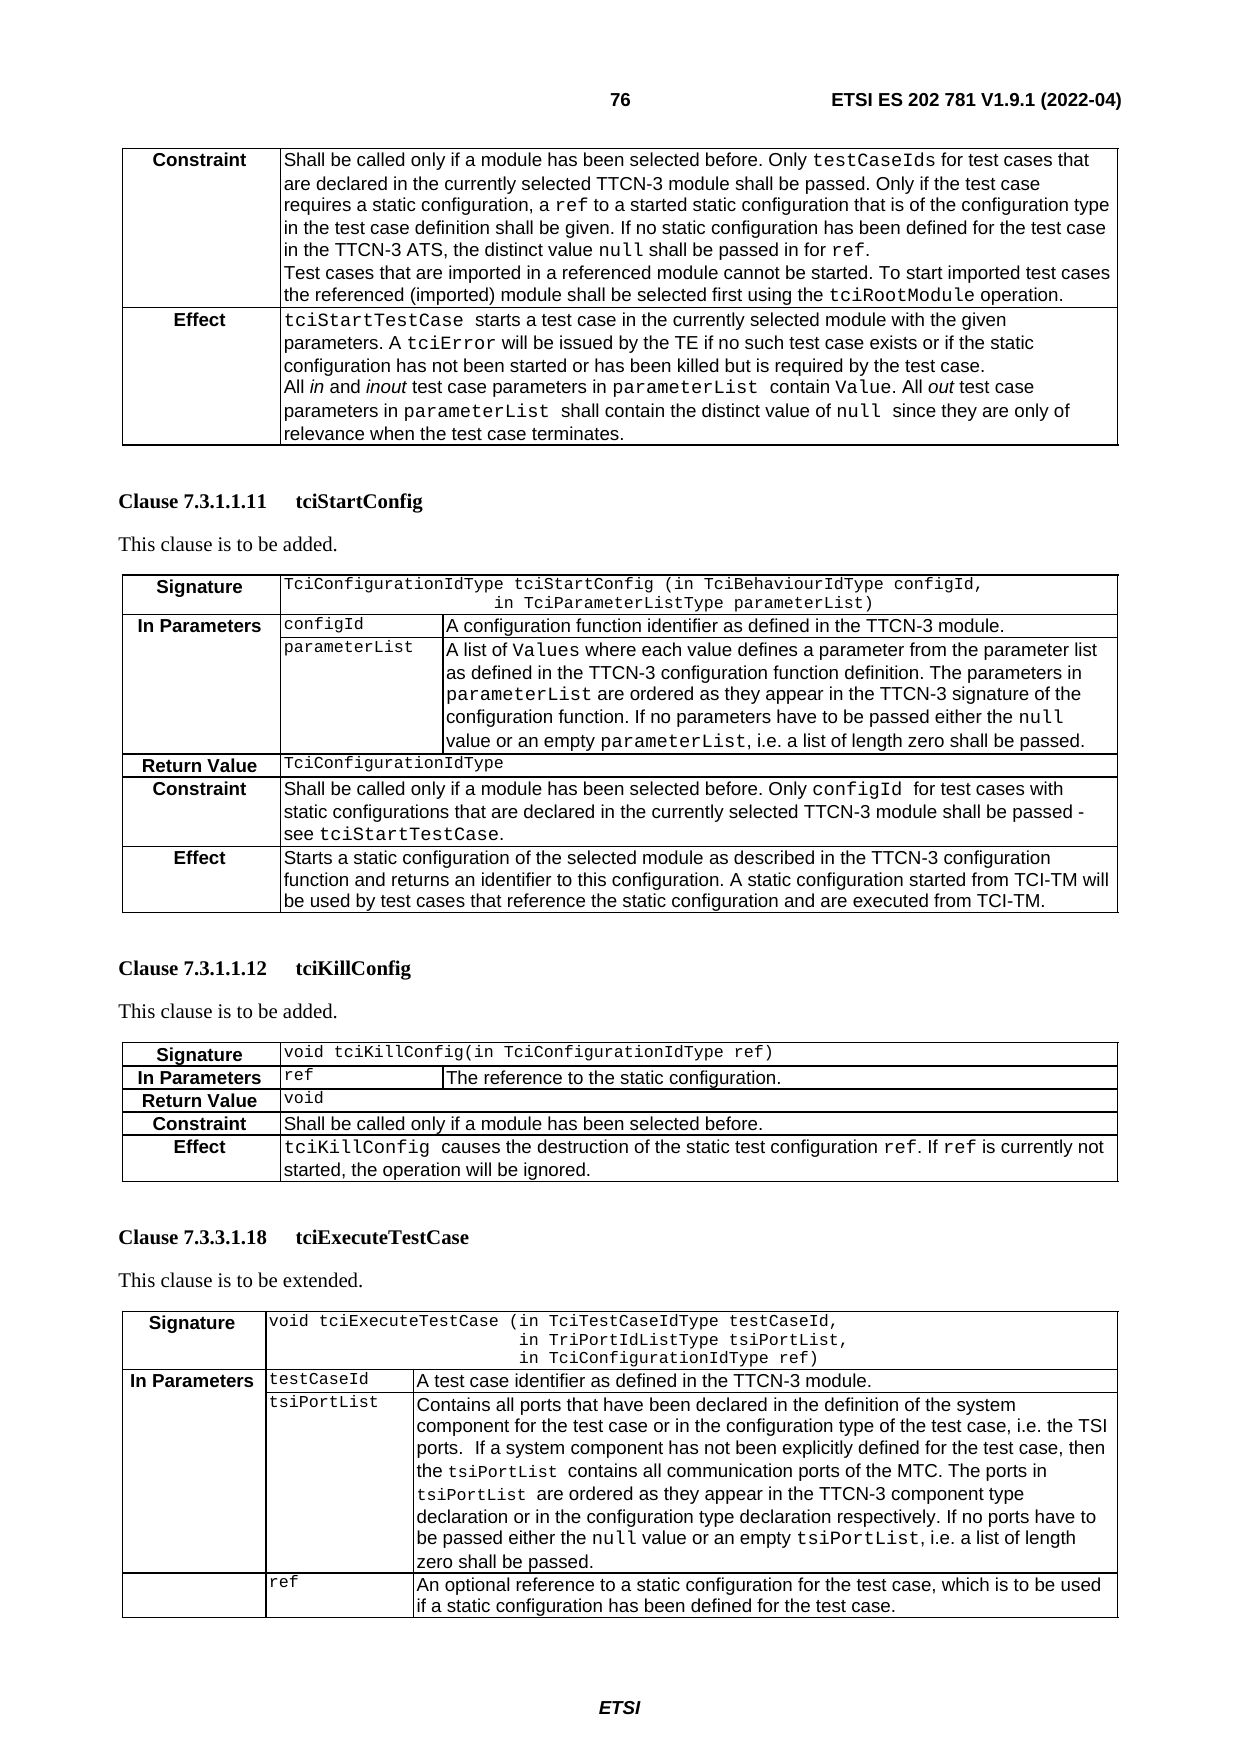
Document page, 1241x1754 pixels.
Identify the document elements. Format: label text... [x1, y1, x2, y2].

table_cell Effect [123, 308, 280, 444]
table_header void tciExecuteTestCase (in TciTestCaseIdType testCaseId, in TriPortIdListType tsiPortList, in TciConfigurationIdType ref) [267, 1312, 1117, 1369]
table_cell void [281, 1090, 1117, 1111]
text Clause 7.3.3.1.18 tciExecuteTestCase [118, 1225, 1122, 1249]
table_cell tciKillConfig causes the destruction of the static test configuration ref. If ref is currently not started, the operation will be ignored. [281, 1136, 1117, 1181]
table_cell Constraint [123, 149, 280, 307]
table_cell Shall be called only if a module has been selected before. Only testCaseIds for test cases that are declared in the currently selected TTCN-3 module shall be passed. Only if the test case requires a static configuration, a ref to a started static configuration that is of the configuration type in the test case definition shall be given. If no static configuration has been defined for the test case in the TTCN-3 ATS, the distinct value null shall be passed in for ref. Test cases that are imported in a referenced module cannot be started. To start imported test cases the referenced (imported) module shall be selected first using the tciRootModule operation. [281, 149, 1117, 307]
table_cell parameterList [281, 638, 442, 753]
table_cell Effect [123, 1136, 280, 1181]
table_cell A configuration function identifier as defined in the TTCN-3 module. [444, 615, 1117, 637]
table_cell ref [267, 1574, 413, 1617]
table_cell ref [281, 1067, 442, 1088]
table_header void tciKillConfig(in TciConfigurationIdType ref) [281, 1043, 1117, 1065]
text This clause is to be added. [118, 532, 1122, 556]
table_cell testCaseId [267, 1370, 413, 1392]
table_cell Constraint [123, 1113, 280, 1134]
table_cell Return Value [123, 1090, 280, 1111]
table_cell The reference to the static configuration. [444, 1067, 1117, 1088]
table_cell Shall be called only if a module has been selected before. [281, 1113, 1117, 1134]
table_cell Shall be called only if a module has been selected before. Only configId for test cases with static configurations that are declared in the currently selected TTCN-3 module shall be passed - see tciStartTestCase. [281, 778, 1117, 846]
table_cell configId [281, 615, 442, 637]
table_header Signature [123, 1043, 280, 1065]
text This clause is to be extended. [118, 1268, 1122, 1292]
table_cell Contains all ports that have been declared in the definition of the system component for the test case or in the configuration type of the test case, i.e. the TSI ports. If a system component has not been explicitly defined for the test case, then the tsiPortList contains all communication ports of the MTC. The ports in tsiPortList are ordered as they appear in the TTCN-3 component type declaration or in the configuration type declaration respectively. If no ports have to be passed either the null value or an empty tsiPortList, i.e. a list of length zero shall be passed. [414, 1393, 1117, 1572]
table_cell Effect [123, 847, 280, 912]
table_cell tciStartTestCase starts a test case in the currently selected module with the given parameters. A tciError will be issued by the TE if no such test case exists or if the static configuration has not been started or has been killed but is required by the test case. All in and inout test case parameters in parameterList contain Value. All out test case parameters in parameterList shall contain the distinct value of null since they are only of relevance when the test case terminates. [281, 308, 1117, 444]
text Clause 7.3.1.1.12 tciKillConfig [118, 956, 1122, 980]
table_header Signature [123, 1312, 265, 1369]
table_cell Return Value [123, 755, 280, 776]
table_header TciConfigurationIdType tciStartConfig (in TciBehaviourIdType configId, in TciParameterListType parameterList) [281, 576, 1117, 614]
table_cell In Parameters [123, 1067, 280, 1088]
table_cell In Parameters [123, 1370, 265, 1572]
table_cell Starts a static configuration of the selected module as described in the TTCN-3 configuration function and returns an identifier to this configuration. A static configuration started from TCI-TM will be used by test cases that reference the static configuration and are executed from TCI-TM. [281, 847, 1117, 912]
table_cell A list of Values where each value defines a parameter from the parameter list as defined in the TTCN-3 configuration function definition. The parameters in parameterList are ordered as they appear in the TTCN-3 signature of the configuration function. If no parameters have to be passed either the null value or an empty parameterList, i.e. a list of length zero shall be passed. [444, 638, 1117, 753]
table_cell TciConfigurationIdType [281, 755, 1117, 776]
text This clause is to be added. [118, 999, 1122, 1023]
text Clause 7.3.1.1.11 tciStartConfig [118, 489, 1122, 513]
table_cell In Parameters [123, 615, 280, 753]
table_header Signature [123, 576, 280, 614]
table_cell tsiPortList [267, 1393, 413, 1572]
table_cell A test case identifier as defined in the TTCN-3 module. [414, 1370, 1117, 1392]
table_cell [123, 1574, 265, 1617]
table_cell Constraint [123, 778, 280, 846]
table_cell An optional reference to a static configuration for the test case, which is to be used if a static configuration has been defined for the test case. [414, 1574, 1117, 1617]
